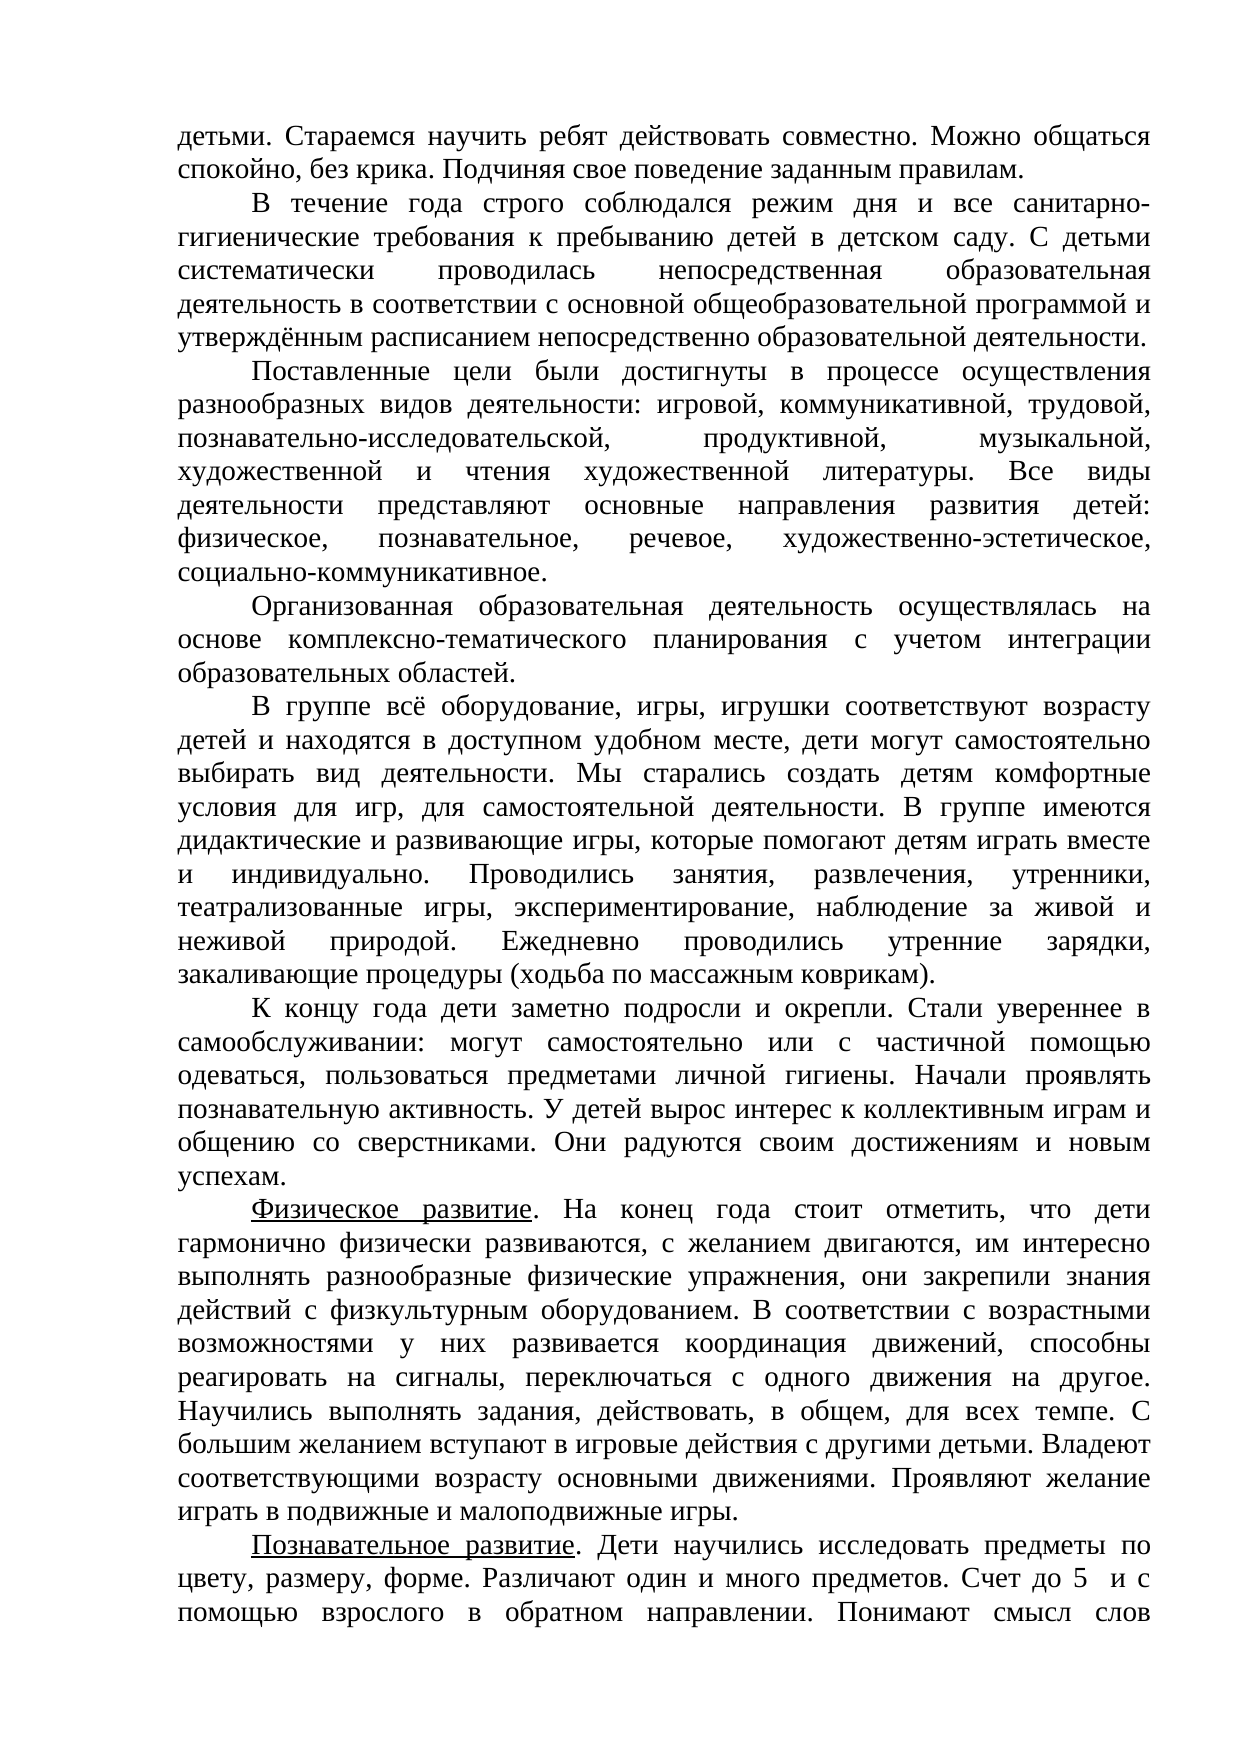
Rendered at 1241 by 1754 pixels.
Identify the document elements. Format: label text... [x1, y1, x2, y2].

text Поставленные цели были достигнуты в процессе осуществления разнообразных видов деятельности: игровой, коммуникативной, трудовой, познавательно-исследовательской, продуктивной, музыкальной, художественной и чтения художественной литературы. Все виды деятельности представляют основные направления развития детей: физическое, познавательное, речевое, художественно-эстетическое, социально-коммуникативное. [177, 353, 1152, 588]
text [177, 1527, 1152, 1627]
text Организованная образовательная деятельность осуществлялась на основе комплексно-тематического планирования с учетом интеграции образовательных областей. [177, 588, 1152, 688]
text В группе всё оборудование, игры, игрушки соответствуют возрасту детей и находятся в доступном удобном месте, дети могут самостоятельно выбирать вид деятельности. Мы старались создать детям комфортные условия для игр, для самостоятельной деятельности. В группе имеются дидактические и развивающие игры, которые помогают детям играть вместе и индивидуально. Проводились занятия, развлечения, утренники, театрализованные игры, экспериментирование, наблюдение за живой и неживой природой. Ежедневно проводились утренние зарядки, закаливающие процедуры (ходьба по массажным коврикам). [177, 688, 1152, 990]
text В течение года строго соблюдался режим дня и все санитарно-гигиенические требования к пребыванию детей в детском саду. С детьми систематически проводилась непосредственная образовательная деятельность в соответствии с основной общеобразовательной программой и утверждённым расписанием непосредственно образовательной деятельности. [177, 185, 1152, 353]
text К концу года дети заметно подросли и окрепли. Стали увереннее в самообслуживании: могут самостоятельно или с частичной помощью одеваться, пользоваться предметами личной гигиены. Начали проявлять познавательную активность. У детей вырос интерес к коллективным играм и общению со сверстниками. Они радуются своим достижениям и новым успехам. [177, 990, 1152, 1191]
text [177, 118, 1152, 185]
text Физическое развитие. На конец года стоит отметить, что дети гармонично физически развиваются, с желанием двигаются, им интересно выполнять разнообразные физические упражнения, они закрепили знания действий с физкультурным оборудованием. В соответствии с возрастными возможностями у них развивается координация движений, способны реагировать на сигналы, переключаться с одного движения на другое. Научились выполнять задания, действовать, в общем, для всех темпе. С большим желанием вступают в игровые действия с другими детьми. Владеют соответствующими возрасту основными движениями. Проявляют желание играть в подвижные и малоподвижные игры. [177, 1191, 1152, 1527]
